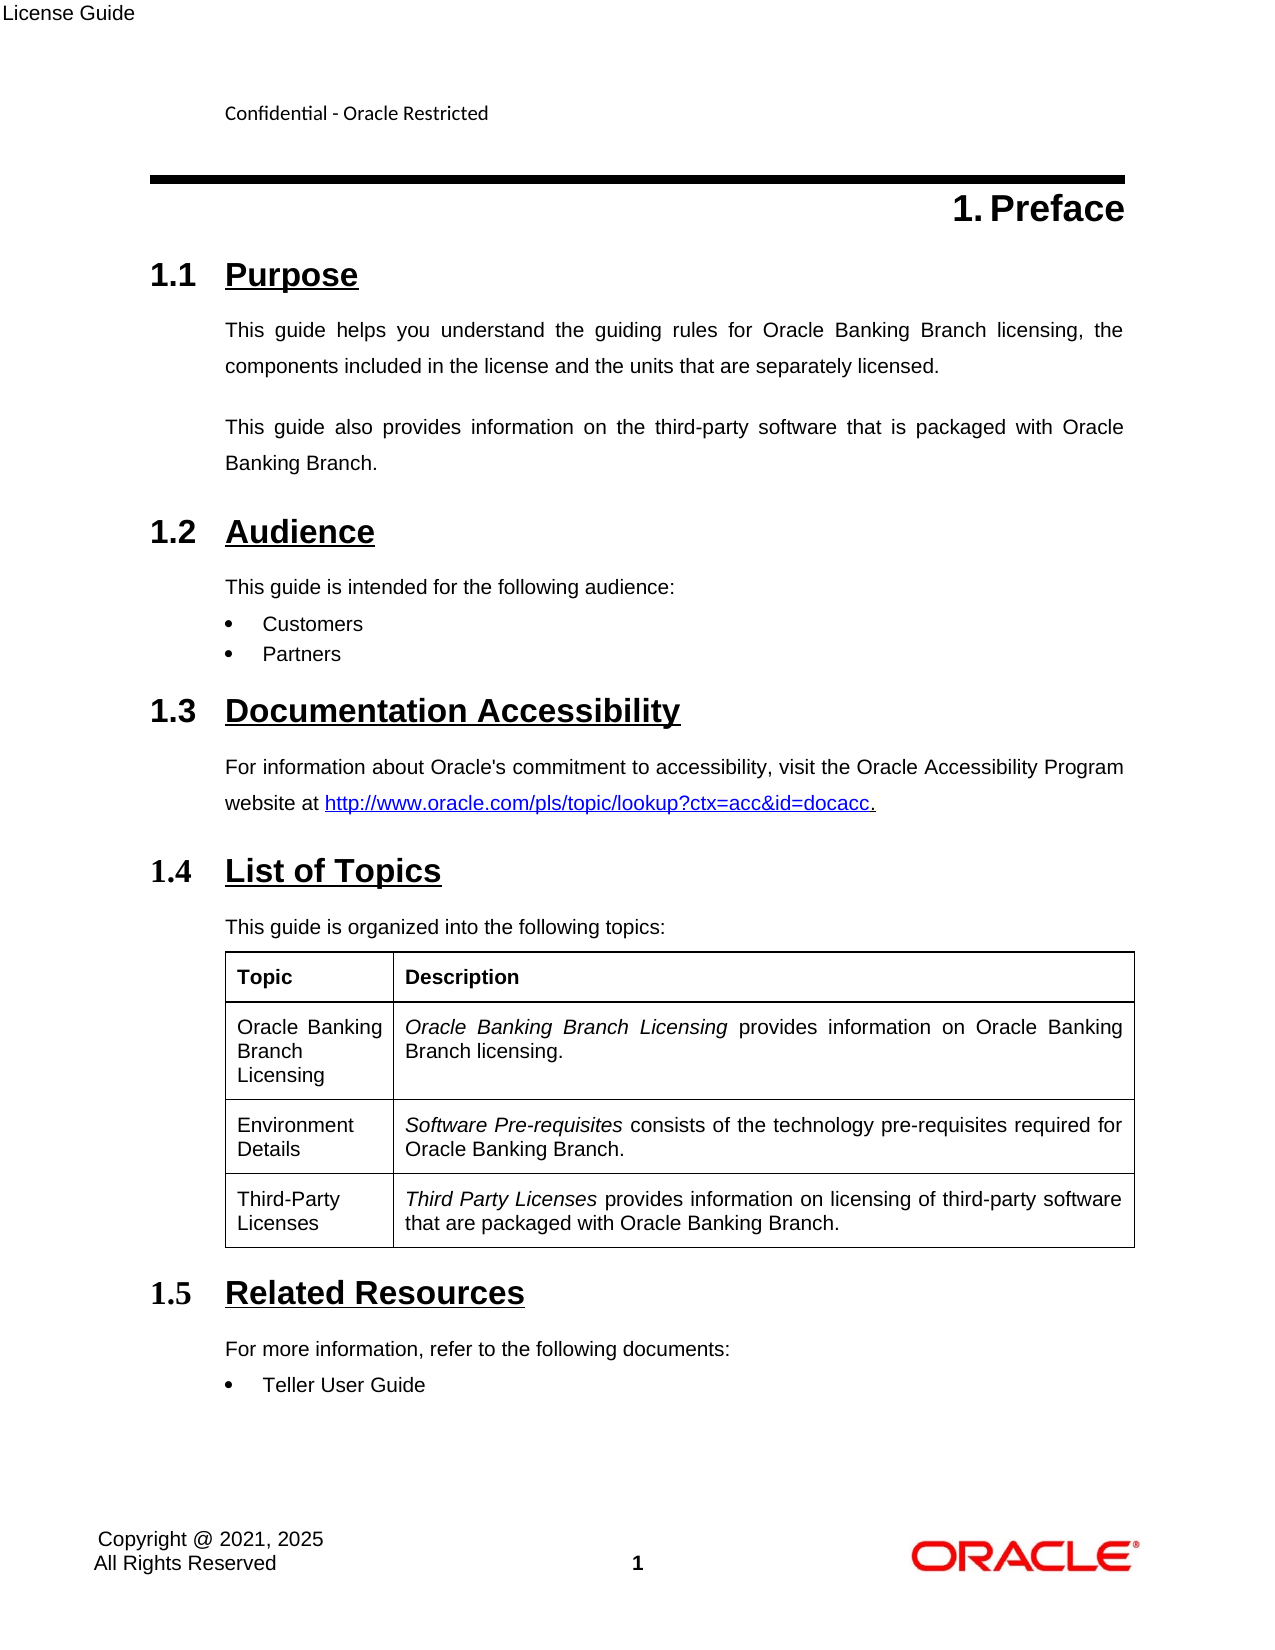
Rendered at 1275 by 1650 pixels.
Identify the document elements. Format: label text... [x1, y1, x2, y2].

subtitle List of Topics [150, 851, 1125, 890]
text This guide also provides information on the third-party software that is packaged with Oracle Banking Branch. [225, 415, 1125, 475]
subtitle Preface [150, 184, 1125, 229]
table_cell Oracle Banking Branch Licensing [226, 1003, 393, 1099]
table_header Topic [226, 953, 393, 1001]
text For information about Oracle's commitment to accessibility, visit the Oracle Accessibility Program website at http://www.oracle.com/pls/topic/lookup?ctx=acc&id=docacc. [225, 754, 1125, 814]
table_cell Oracle Banking Branch Licensing provides information on Oracle Banking Branch licensing. [394, 1003, 1134, 1099]
text Customers [225, 612, 1125, 636]
subtitle Purpose [150, 254, 1125, 293]
text This guide is intended for the following audience: [225, 575, 1125, 599]
text This guide helps you understand the guiding rules for Oracle Banking Branch licensing, the components included in the license and the units that are separately licensed. [225, 318, 1125, 378]
subtitle Audience [150, 512, 1125, 550]
subtitle Documentation Accessibility [150, 691, 1125, 729]
table_header Description [394, 953, 1134, 1001]
subtitle Related Resources [150, 1273, 1125, 1312]
table_cell Environment Details [226, 1100, 393, 1173]
table_cell Software Pre-requisites consists of the technology pre-requisites required for Oracle Banking Branch. [394, 1100, 1134, 1173]
text Partners [225, 642, 1125, 666]
picture [909, 1538, 1142, 1574]
text This guide is organized into the following topics: [225, 915, 1125, 939]
table_cell Third Party Licenses provides information on licensing of third-party software that are packaged with Oracle Banking Branch. [394, 1174, 1134, 1247]
text For more information, refer to the following documents: [225, 1337, 1125, 1361]
table_cell Third-Party Licenses [226, 1174, 393, 1247]
text Teller User Guide [225, 1373, 1125, 1397]
